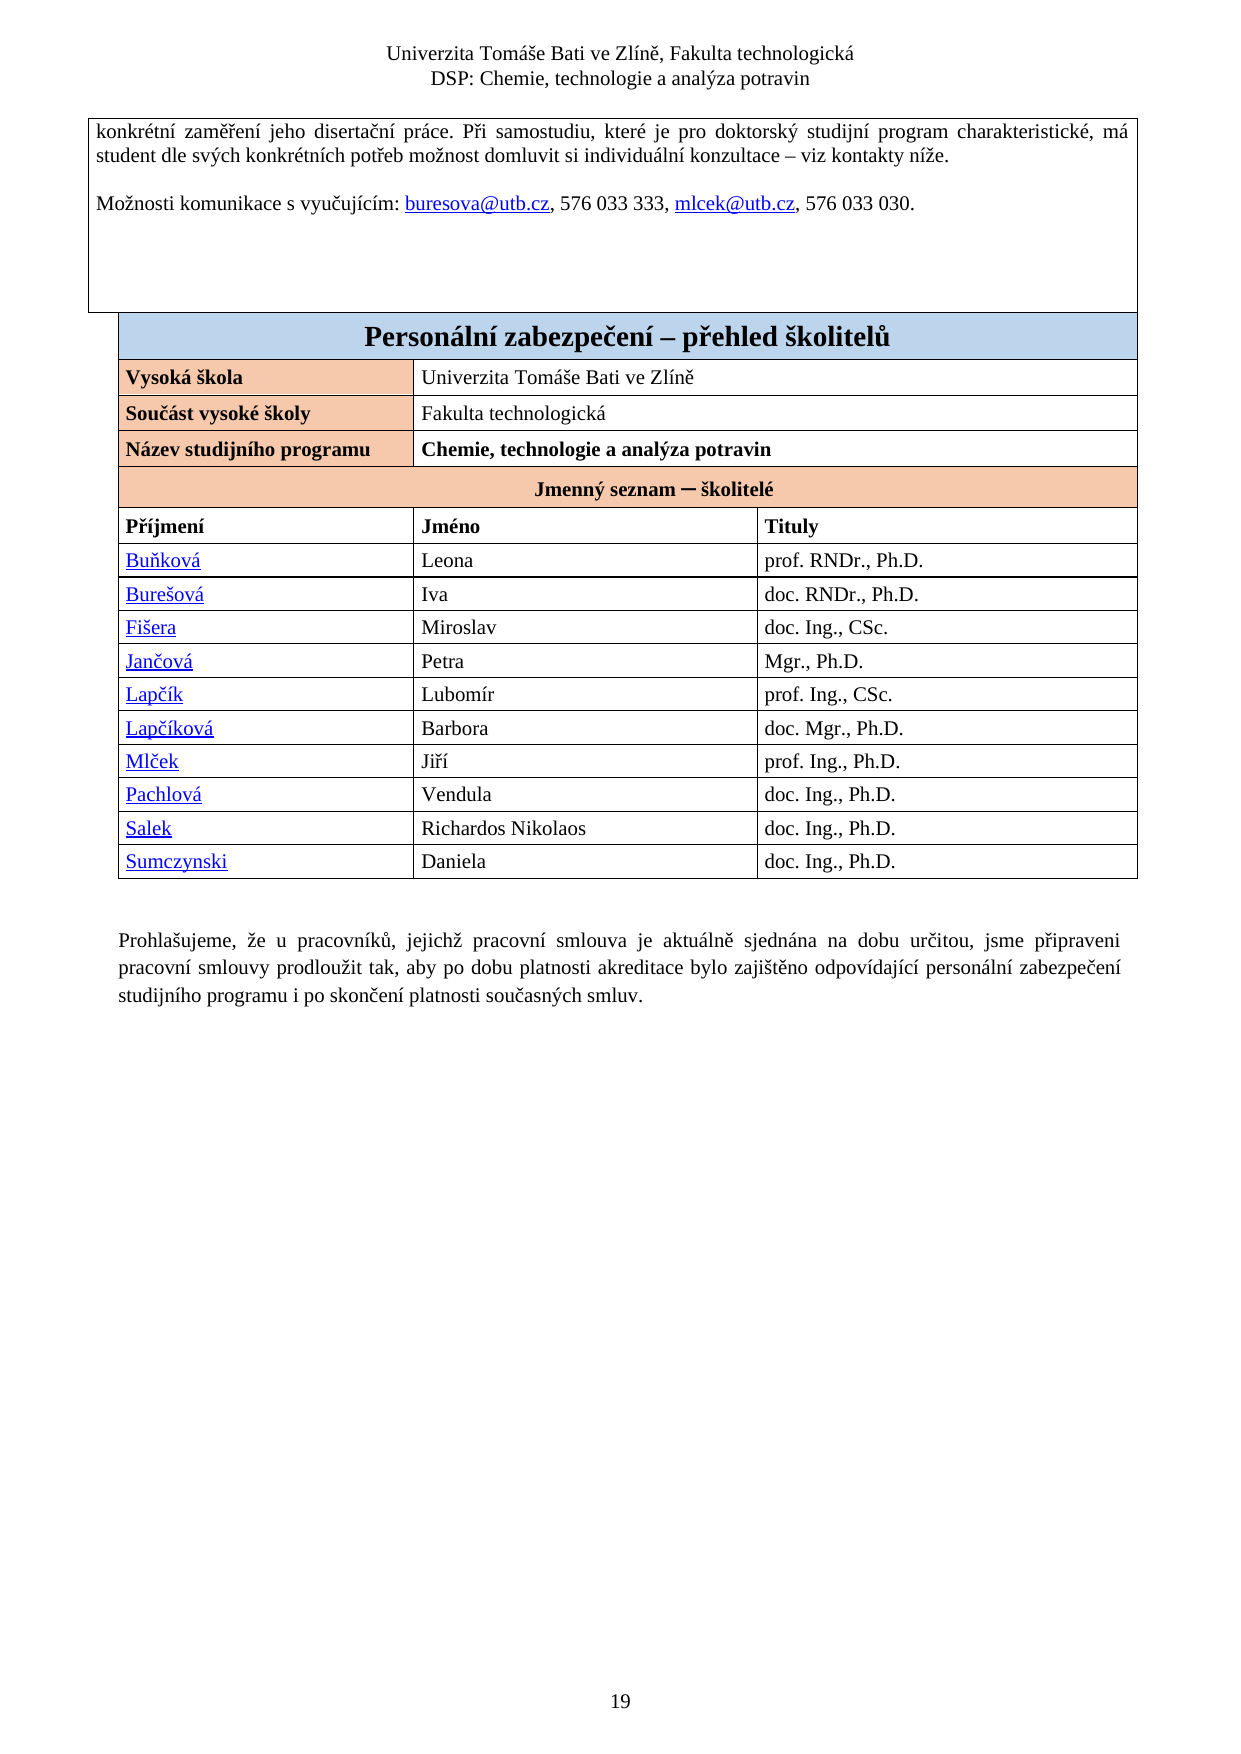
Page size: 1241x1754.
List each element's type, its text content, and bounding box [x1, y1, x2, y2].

table_cell Vendula [414, 778, 757, 811]
table_cell doc. RNDr., Ph.D. [758, 578, 1137, 610]
table_cell Burešová [119, 578, 413, 610]
table_cell doc. Ing., Ph.D. [758, 778, 1137, 811]
table_cell doc. Ing., CSc. [758, 611, 1137, 643]
table_cell Pachlová [119, 778, 413, 811]
table_cell Jméno [414, 508, 757, 543]
table_cell prof. Ing., Ph.D. [758, 745, 1137, 777]
table_cell prof. Ing., CSc. [758, 678, 1137, 710]
table_cell Daniela [414, 845, 757, 877]
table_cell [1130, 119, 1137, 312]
table_cell Chemie, technologie a analýza potravin [414, 431, 1137, 466]
table_cell Fišera [119, 611, 413, 643]
table_cell doc. Mgr., Ph.D. [758, 711, 1137, 744]
table_cell Lubomír [414, 678, 757, 710]
table_cell doc. Ing., Ph.D. [758, 845, 1137, 877]
table_cell Buňková [119, 544, 413, 576]
table_cell Název studijního programu [119, 431, 413, 466]
table_cell Richardos Nikolaos [414, 812, 757, 844]
table_cell Vysoká škola [119, 360, 413, 394]
table_cell Iva [414, 578, 757, 610]
table_cell Lapčíková [119, 711, 413, 744]
table_cell Barbora [414, 711, 757, 744]
table_cell Součást vysoké školy [119, 396, 413, 430]
table_cell Příjmení [119, 508, 413, 543]
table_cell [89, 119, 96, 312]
table_cell Leona [414, 544, 757, 576]
table_cell Sumczynski [119, 845, 413, 877]
table_cell Lapčík [119, 678, 413, 710]
table_cell Petra [414, 644, 757, 677]
table_cell Miroslav [414, 611, 757, 643]
table_cell prof. RNDr., Ph.D. [758, 544, 1137, 576]
table_cell Fakulta technologická [414, 396, 1137, 430]
table_cell Salek [119, 812, 413, 844]
table_cell Jiří [414, 745, 757, 777]
table_cell Univerzita Tomáše Bati ve Zlíně [414, 360, 1137, 394]
table_cell Mlček [119, 745, 413, 777]
text Prohlašujeme, že u pracovníků, jejichž pracovní smlouva je aktuálně sjednána na dobu určitou, jsme připraveni pracovní smlouvy prodloužit tak, aby po dobu platnosti akreditace bylo zajištěno odpovídající personální zabezpečení studijního programu i po skončení platnosti současných smluv. [118, 927, 1122, 1007]
table_cell doc. Ing., Ph.D. [758, 812, 1137, 844]
table_cell Jmenný seznam – školitelé [119, 467, 1137, 507]
table_cell Jančová [119, 644, 413, 677]
table_cell Mgr., Ph.D. [758, 644, 1137, 677]
table_cell Personální zabezpečení – přehled školitelů [119, 313, 1137, 359]
table_cell Tituly [758, 508, 1137, 543]
